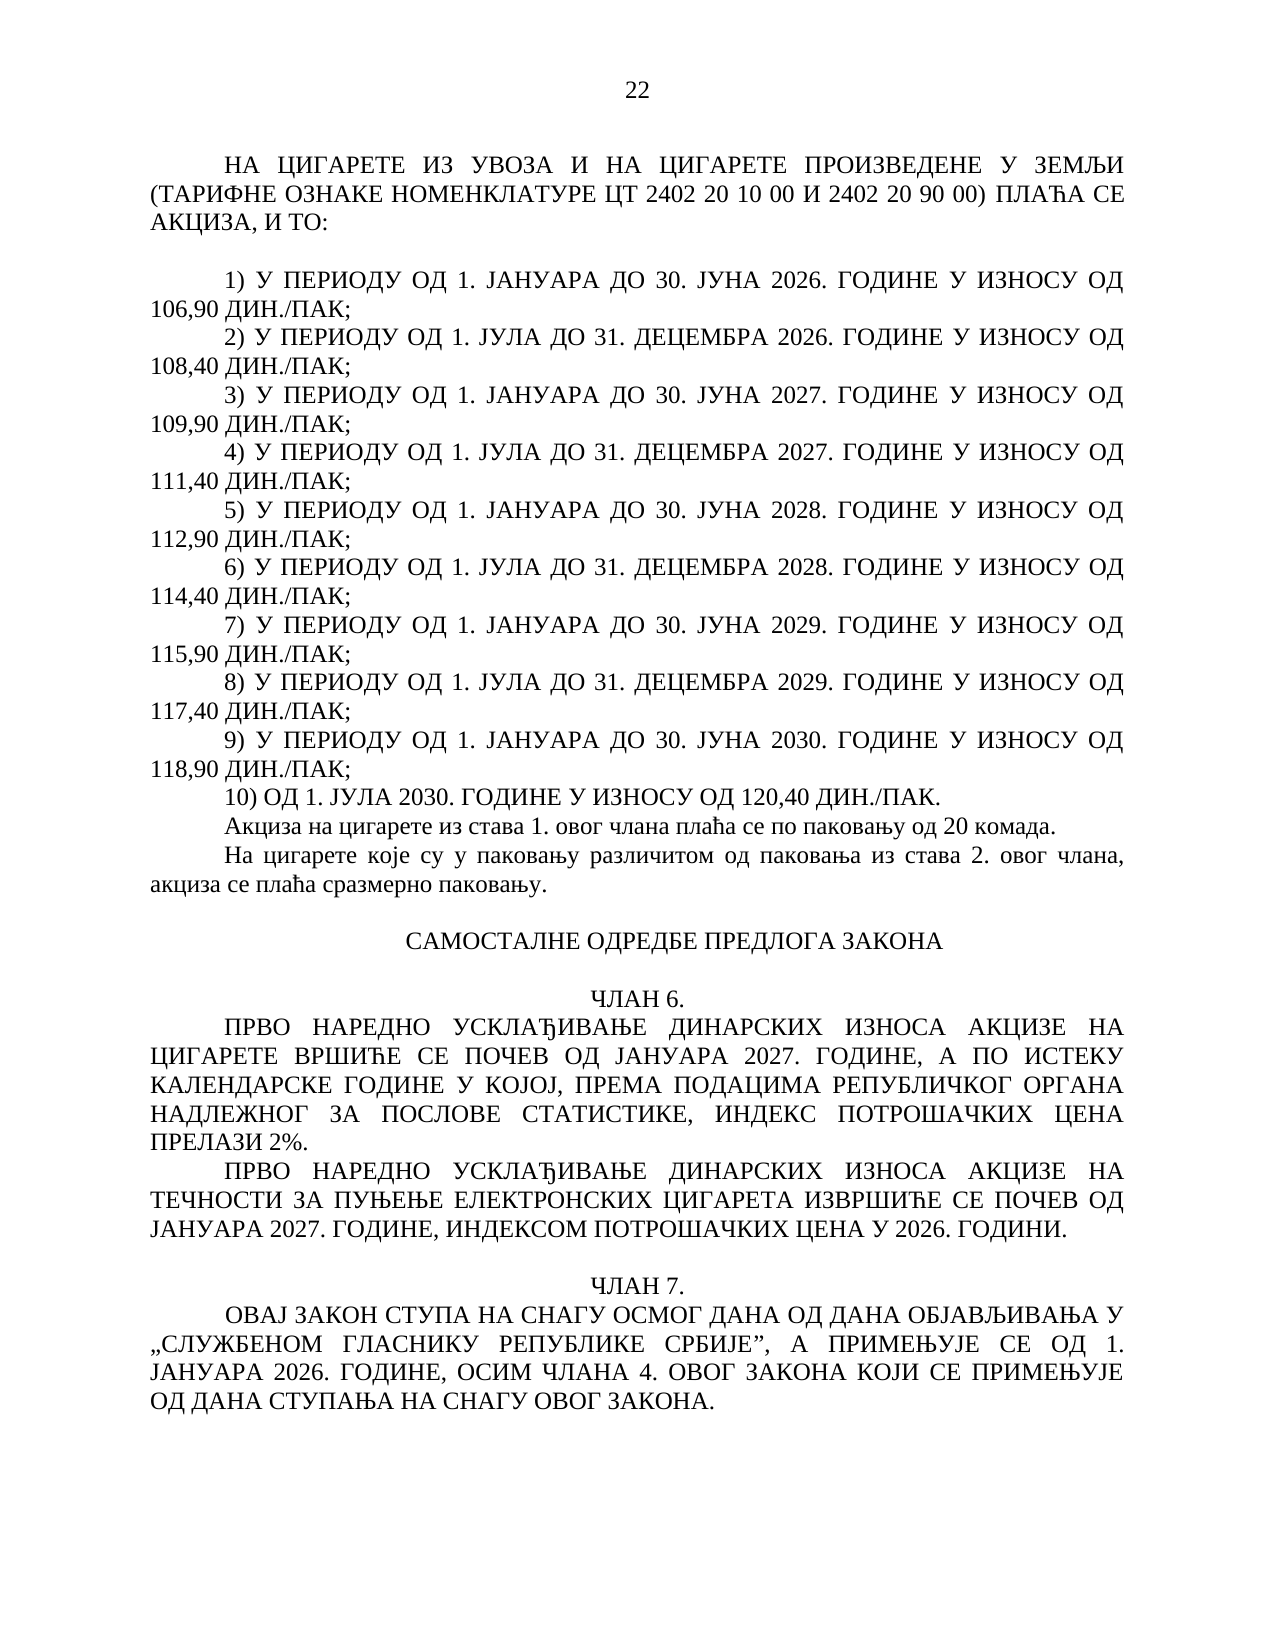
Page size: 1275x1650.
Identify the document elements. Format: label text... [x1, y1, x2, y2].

text 6) У ПЕРИОДУ ОД 1. ЈУЛА ДО 31. ДЕЦЕМБРА 2028. ГОДИНЕ У ИЗНОСУ ОД 114,40 ДИН./ПАК; [150, 552, 1125, 610]
text САМОСТАЛНЕ ОДРЕДБЕ ПРЕДЛОГА ЗАКОНА [150, 926, 1125, 955]
text ОВАЈ ЗАКОН СТУПА НА СНАГУ ОСМОГ ДАНА ОД ДАНА ОБЈАВЉИВАЊА У „СЛУЖБЕНОМ ГЛАСНИКУ РЕПУБЛИКЕ СРБИЈЕ”, А ПРИМЕЊУЈЕ СЕ ОД 1. ЈАНУАРА 2026. ГОДИНЕ, ОСИМ ЧЛАНА 4. ОВОГ ЗАКОНА КОЈИ СЕ ПРИМЕЊУЈЕ ОД ДАНА СТУПАЊА НА СНАГУ ОВОГ ЗАКОНА. [150, 1300, 1125, 1415]
text ЧЛАН 7. [150, 1271, 1125, 1300]
text 3) У ПЕРИОДУ ОД 1. ЈАНУАРА ДО 30. ЈУНА 2027. ГОДИНЕ У ИЗНОСУ ОД 109,90 ДИН./ПАК; [150, 380, 1125, 437]
text 10) ОД 1. ЈУЛА 2030. ГОДИНЕ У ИЗНОСУ ОД 120,40 ДИН./ПАК. [150, 782, 1125, 811]
text На цигарете које су у паковању различитом од паковања из става 2. овог члана, акциза се плаћа сразмерно паковању. [150, 840, 1125, 897]
text 4) У ПЕРИОДУ ОД 1. ЈУЛА ДО 31. ДЕЦЕМБРА 2027. ГОДИНЕ У ИЗНОСУ ОД 111,40 ДИН./ПАК; [150, 437, 1125, 495]
text ПРВО НАРЕДНО УСКЛАЂИВАЊЕ ДИНАРСКИХ ИЗНОСА АКЦИЗЕ НА ЦИГАРЕТЕ ВРШИЋЕ СЕ ПОЧЕВ ОД ЈАНУАРА 2027. ГОДИНЕ, А ПО ИСТЕКУ КАЛЕНДАРСКЕ ГОДИНЕ У КОЈОЈ, ПРЕМА ПОДАЦИМА РЕПУБЛИЧКОГ ОРГАНА НАДЛЕЖНОГ ЗА ПОСЛОВЕ СТАТИСТИКЕ, ИНДЕКС ПОТРОШАЧКИХ ЦЕНА ПРЕЛАЗИ 2%. [150, 1012, 1125, 1156]
text 1) У ПЕРИОДУ ОД 1. ЈАНУАРА ДО 30. ЈУНА 2026. ГОДИНЕ У ИЗНОСУ ОД 106,90 ДИН./ПАК; [150, 265, 1125, 322]
text НА ЦИГАРЕТЕ ИЗ УВОЗА И НА ЦИГАРЕТЕ ПРОИЗВЕДЕНЕ У ЗЕМЉИ (ТАРИФНЕ ОЗНАКЕ НОМЕНКЛАТУРЕ ЦТ 2402 20 10 00 И 2402 20 90 00) ПЛАЋА СЕ АКЦИЗА, И ТО: [150, 150, 1125, 236]
text 9) У ПЕРИОДУ ОД 1. ЈАНУАРА ДО 30. ЈУНА 2030. ГОДИНЕ У ИЗНОСУ ОД 118,90 ДИН./ПАК; [150, 725, 1125, 782]
text 5) У ПЕРИОДУ ОД 1. ЈАНУАРА ДО 30. ЈУНА 2028. ГОДИНЕ У ИЗНОСУ ОД 112,90 ДИН./ПАК; [150, 495, 1125, 552]
text 2) У ПЕРИОДУ ОД 1. ЈУЛА ДО 31. ДЕЦЕМБРА 2026. ГОДИНЕ У ИЗНОСУ ОД 108,40 ДИН./ПАК; [150, 322, 1125, 380]
text 7) У ПЕРИОДУ ОД 1. ЈАНУАРА ДО 30. ЈУНА 2029. ГОДИНЕ У ИЗНОСУ ОД 115,90 ДИН./ПАК; [150, 610, 1125, 667]
text Акциза на цигарете из става 1. овог члана плаћа се по паковању од 20 комада. [150, 811, 1125, 840]
text 8) У ПЕРИОДУ ОД 1. ЈУЛА ДО 31. ДЕЦЕМБРА 2029. ГОДИНЕ У ИЗНОСУ ОД 117,40 ДИН./ПАК; [150, 667, 1125, 725]
text ЧЛАН 6. [150, 984, 1125, 1012]
text ПРВО НАРЕДНО УСКЛАЂИВАЊЕ ДИНАРСКИХ ИЗНОСА АКЦИЗЕ НА ТЕЧНОСТИ ЗА ПУЊЕЊЕ ЕЛЕКТРОНСКИХ ЦИГАРЕТА ИЗВРШИЋЕ СЕ ПОЧЕВ ОД ЈАНУАРА 2027. ГОДИНЕ, ИНДЕКСОМ ПОТРОШАЧКИХ ЦЕНА У 2026. ГОДИНИ. [150, 1156, 1125, 1242]
